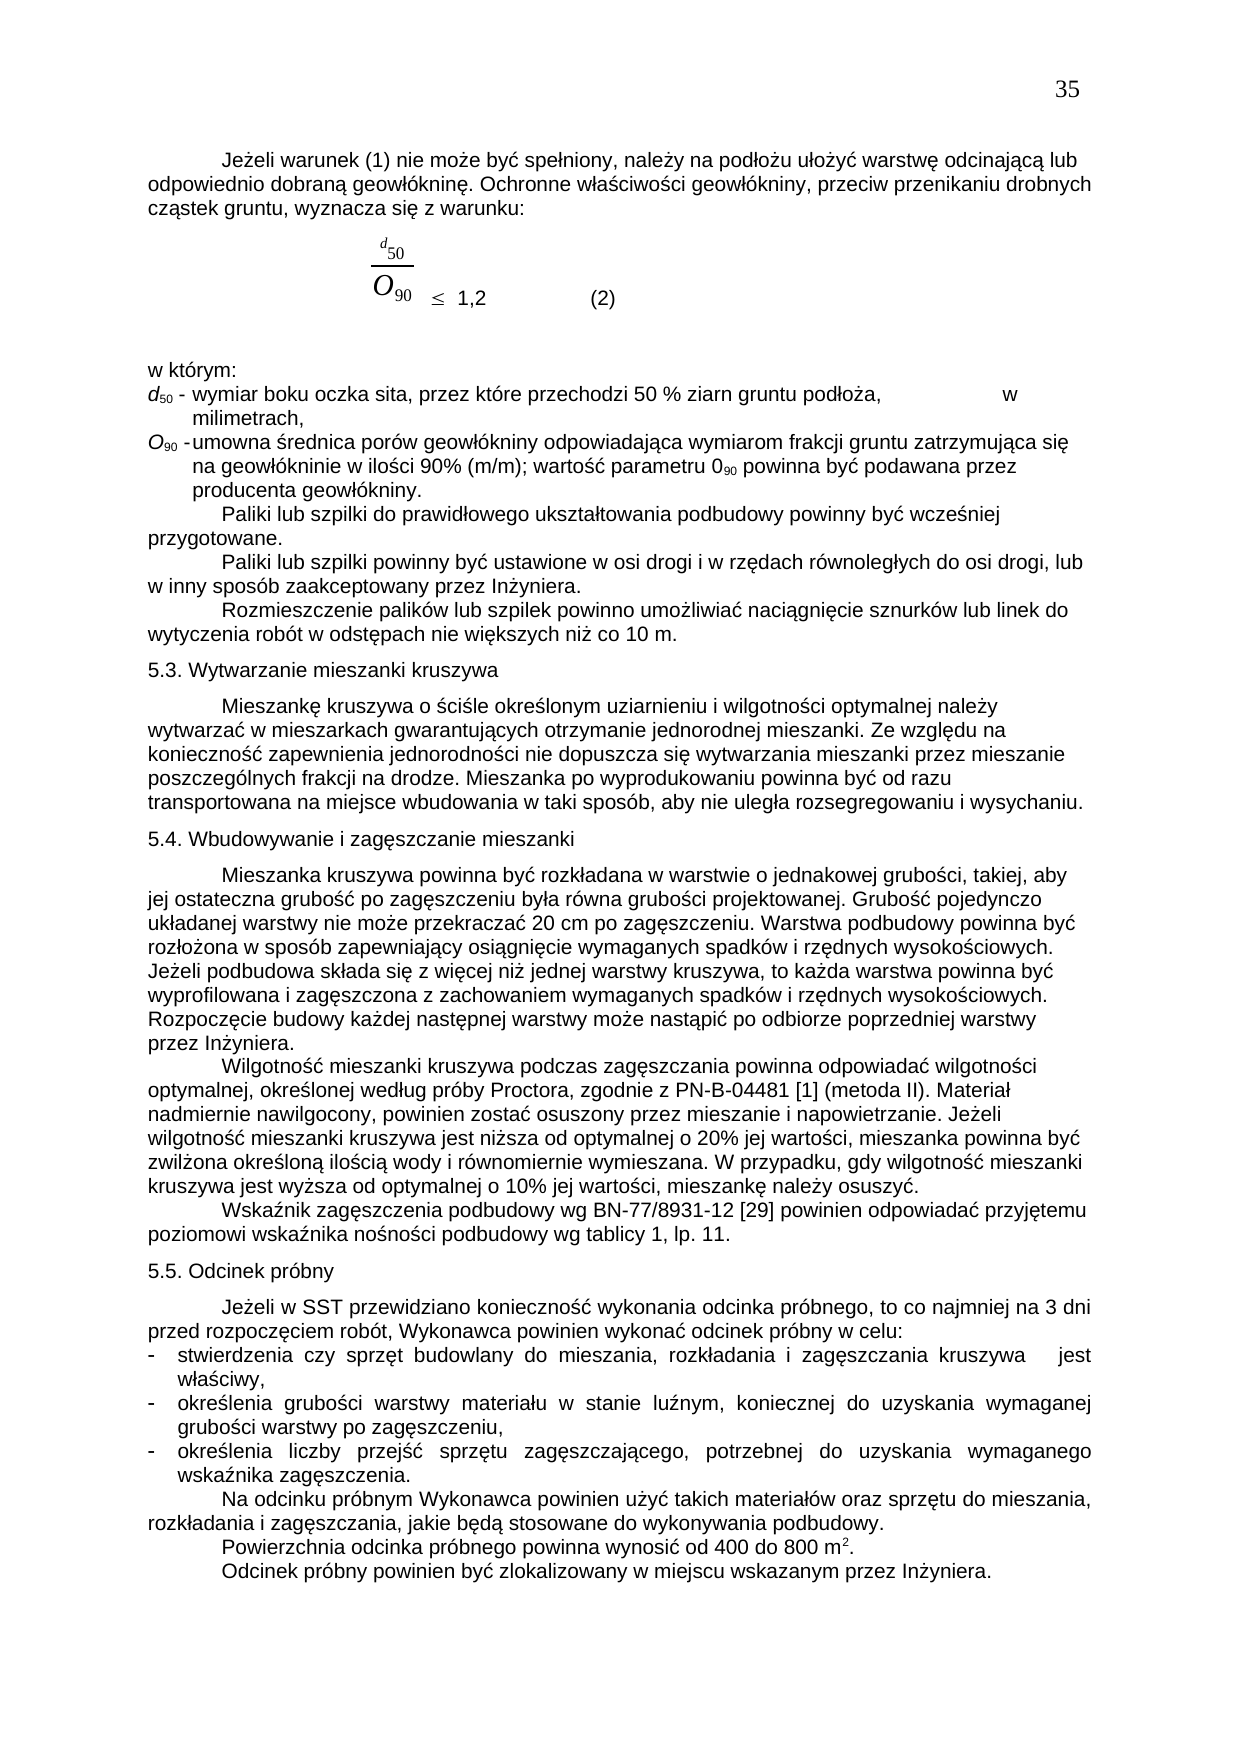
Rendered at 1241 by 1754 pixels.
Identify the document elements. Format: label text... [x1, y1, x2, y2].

text 5.3. Wytwarzanie mieszanki kruszywa [148, 658, 1092, 682]
text  1,2 (2) [148, 219, 1092, 310]
text Na odcinku próbnym Wykonawca powinien użyć takich materiałów oraz sprzętu do mieszania, rozkładania i zagęszczania, jakie będą stosowane do wykonywania podbudowy. [148, 1487, 1092, 1535]
text Jeżeli warunek (1) nie może być spełniony, należy na podłożu ułożyć warstwę odcinającą lub odpowiednio dobraną geowłókninę. Ochronne właściwości geowłókniny, przeciw przenikaniu drobnych cząstek gruntu, wyznacza się z warunku: [148, 148, 1092, 219]
text Jeżeli w SST przewidziano konieczność wykonania odcinka próbnego, to co najmniej na 3 dni przed rozpoczęciem robót, Wykonawca powinien wykonać odcinek próbny w celu: [148, 1295, 1092, 1343]
text Mieszankę kruszywa o ściśle określonym uziarnieniu i wilgotności optymalnej należy wytwarzać w mieszarkach gwarantujących otrzymanie jednorodnej mieszanki. Ze względu na konieczność zapewnienia jednorodności nie dopuszcza się wytwarzania mieszanki przez mieszanie poszczególnych frakcji na drodze. Mieszanka po wyprodukowaniu powinna być od razu transportowana na miejsce wbudowania w taki sposób, aby nie uległa rozsegregowaniu i wysychaniu. [148, 694, 1092, 814]
text 5.5. Odcinek próbny [148, 1258, 1092, 1282]
text w którym: [148, 358, 1092, 382]
text Wilgotność mieszanki kruszywa podczas zagęszczania powinna odpowiadać wilgotności optymalnej, określonej według próby Proctora, zgodnie z PN-B-04481 [1] (metoda II). Materiał nadmiernie nawilgocony, powinien zostać osuszony przez mieszanie i napowietrzanie. Jeżeli wilgotność mieszanki kruszywa jest niższa od optymalnej o 20% jej wartości, mieszanka powinna być zwilżona określoną ilością wody i równomiernie wymieszana. W przypadku, gdy wilgotność mieszanki kruszywa jest wyższa od optymalnej o 10% jej wartości, mieszankę należy osuszyć. [148, 1054, 1092, 1198]
list określenia grubości warstwy materiału w stanie luźnym, koniecznej do uzyskania wymaganej grubości warstwy po zagęszczeniu, [148, 1391, 1092, 1439]
text O90 - umowna średnica porów geowłókniny odpowiadająca wymiarom frakcji gruntu zatrzymująca się na geowłókninie w ilości 90% (m/m); wartość parametru 090 powinna być podawana przez producenta geowłókniny. [148, 430, 1092, 502]
text Mieszanka kruszywa powinna być rozkładana w warstwie o jednakowej grubości, takiej, aby jej ostateczna grubość po zagęszczeniu była równa grubości projektowanej. Grubość pojedynczo układanej warstwy nie może przekraczać 20 cm po zagęszczeniu. Warstwa podbudowy powinna być rozłożona w sposób zapewniający osiągnięcie wymaganych spadków i rzędnych wysokościowych. Jeżeli podbudowa składa się z więcej niż jednej warstwy kruszywa, to każda warstwa powinna być wyprofilowana i zagęszczona z zachowaniem wymaganych spadków i rzędnych wysokościowych. Rozpoczęcie budowy każdej następnej warstwy może nastąpić po odbiorze poprzedniej warstwy przez Inżyniera. [148, 863, 1092, 1054]
list stwierdzenia czy sprzęt budowlany do mieszania, rozkładania i zagęszczania kruszywa jest właściwy, [148, 1343, 1092, 1391]
text 5.4. Wbudowywanie i zagęszczanie mieszanki [148, 826, 1092, 850]
list określenia liczby przejść sprzętu zagęszczającego, potrzebnej do uzyskania wymaganego wskaźnika zagęszczenia. [148, 1439, 1092, 1487]
text Rozmieszczenie palików lub szpilek powinno umożliwiać naciągnięcie sznurków lub linek do wytyczenia robót w odstępach nie większych niż co 10 m. [148, 597, 1092, 645]
text Powierzchnia odcinka próbnego powinna wynosić od 400 do 800 m2. [148, 1535, 1092, 1559]
text d50 - wymiar boku oczka sita, przez które przechodzi 50 % ziarn gruntu podłoża, w milimetrach, [148, 382, 1092, 430]
text Odcinek próbny powinien być zlokalizowany w miejscu wskazanym przez Inżyniera. [148, 1559, 1092, 1583]
text Paliki lub szpilki powinny być ustawione w osi drogi i w rzędach równoległych do osi drogi, lub w inny sposób zaakceptowany przez Inżyniera. [148, 549, 1092, 597]
text Wskaźnik zagęszczenia podbudowy wg BN-77/8931-12 [29] powinien odpowiadać przyjętemu poziomowi wskaźnika nośności podbudowy wg tablicy 1, lp. 11. [148, 1198, 1092, 1246]
text Paliki lub szpilki do prawidłowego ukształtowania podbudowy powinny być wcześniej przygotowane. [148, 502, 1092, 549]
